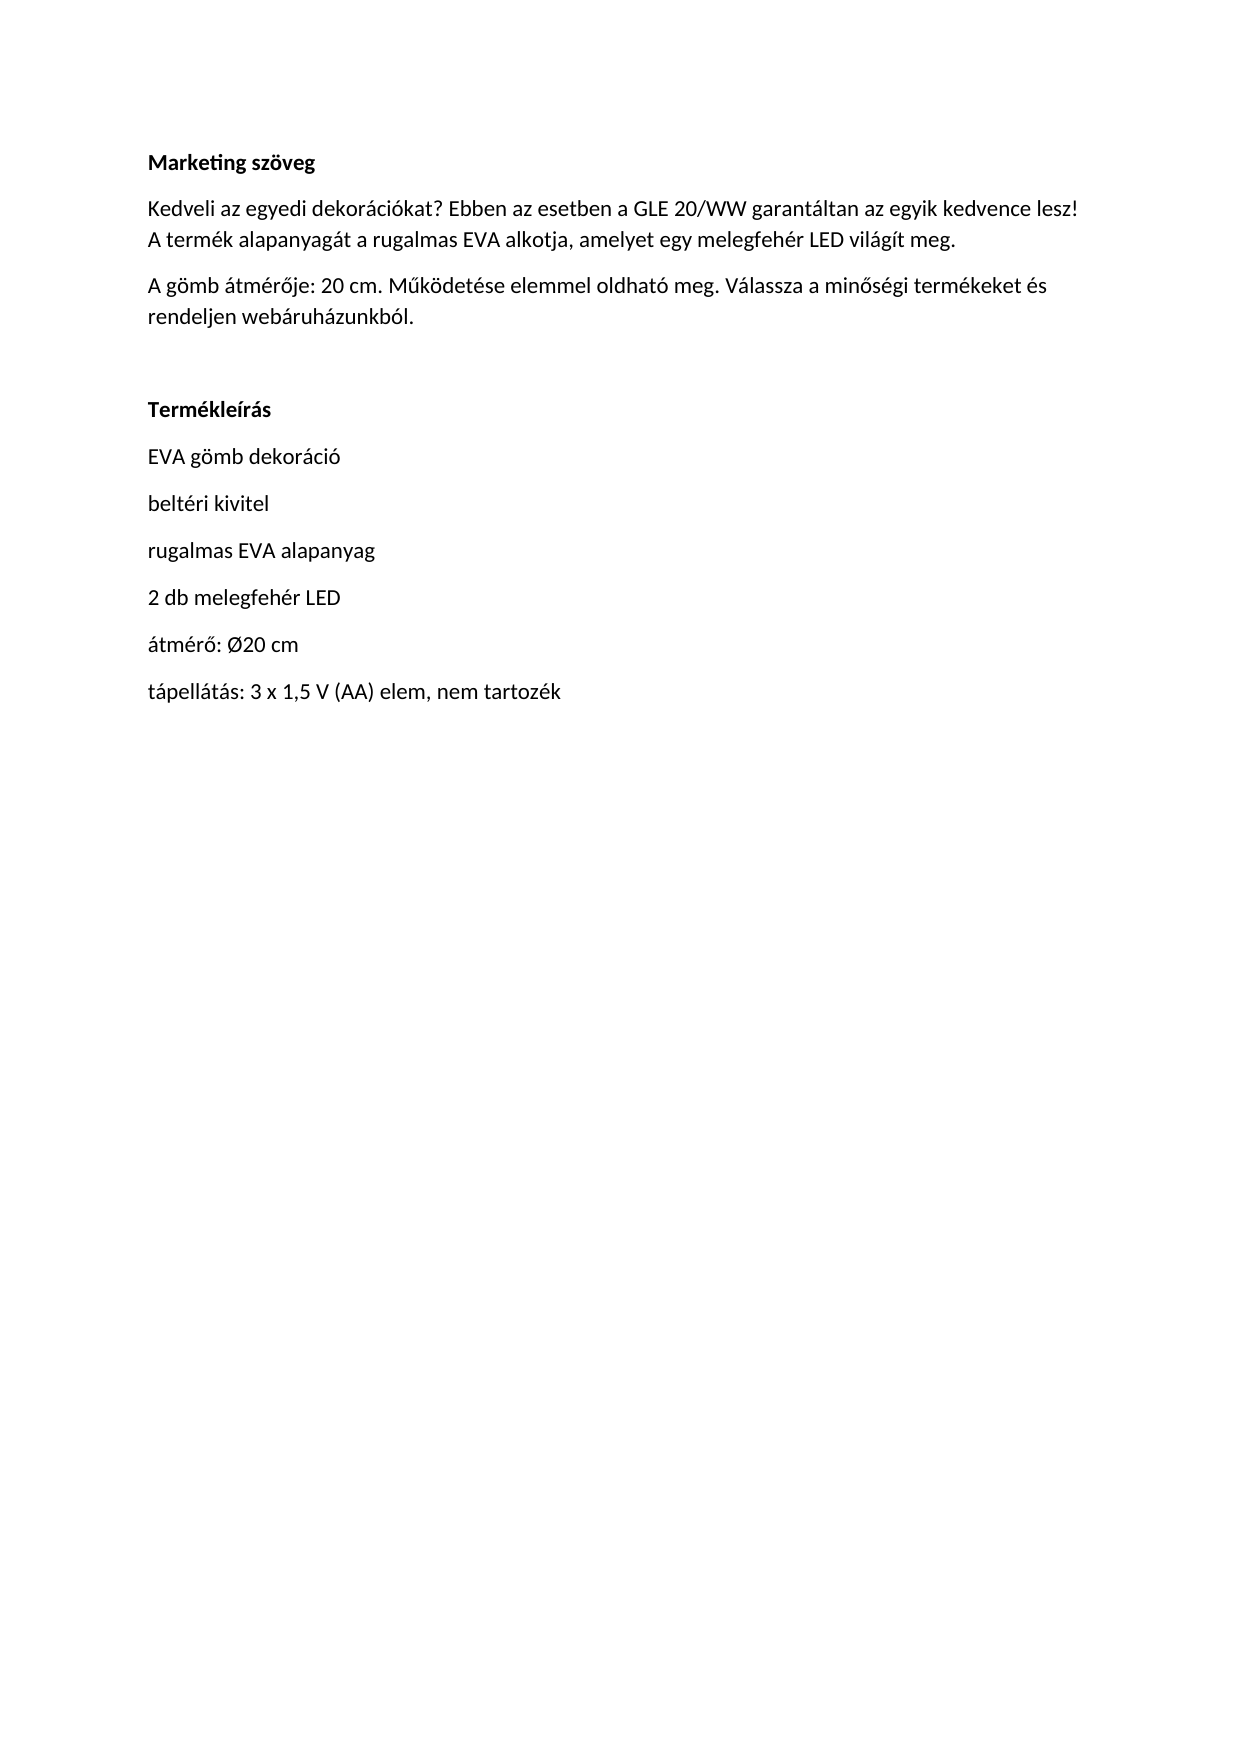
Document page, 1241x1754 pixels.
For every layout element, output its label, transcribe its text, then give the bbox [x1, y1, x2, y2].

text Kedveli az egyedi dekorációkat? Ebben az esetben a GLE 20/WW garantáltan az egyik kedvence lesz! A termék alapanyagát a rugalmas EVA alkotja, amelyet egy melegfehér LED világít meg. [148, 194, 1093, 253]
text tápellátás: 3 x 1,5 V (AA) elem, nem tartozék [148, 677, 1093, 705]
text Marketing szöveg [148, 148, 1093, 176]
text Termékleírás [148, 396, 1093, 423]
text 2 db melegfehér LED [148, 583, 1093, 611]
text átmérő: Ø20 cm [148, 630, 1093, 658]
text A gömb átmérője: 20 cm. Működetése elemmel oldható meg. Válassza a minőségi termékeket és rendeljen webáruházunkból. [148, 272, 1093, 330]
text EVA gömb dekoráció [148, 442, 1093, 470]
text beltéri kivitel [148, 489, 1093, 517]
text rugalmas EVA alapanyag [148, 536, 1093, 564]
